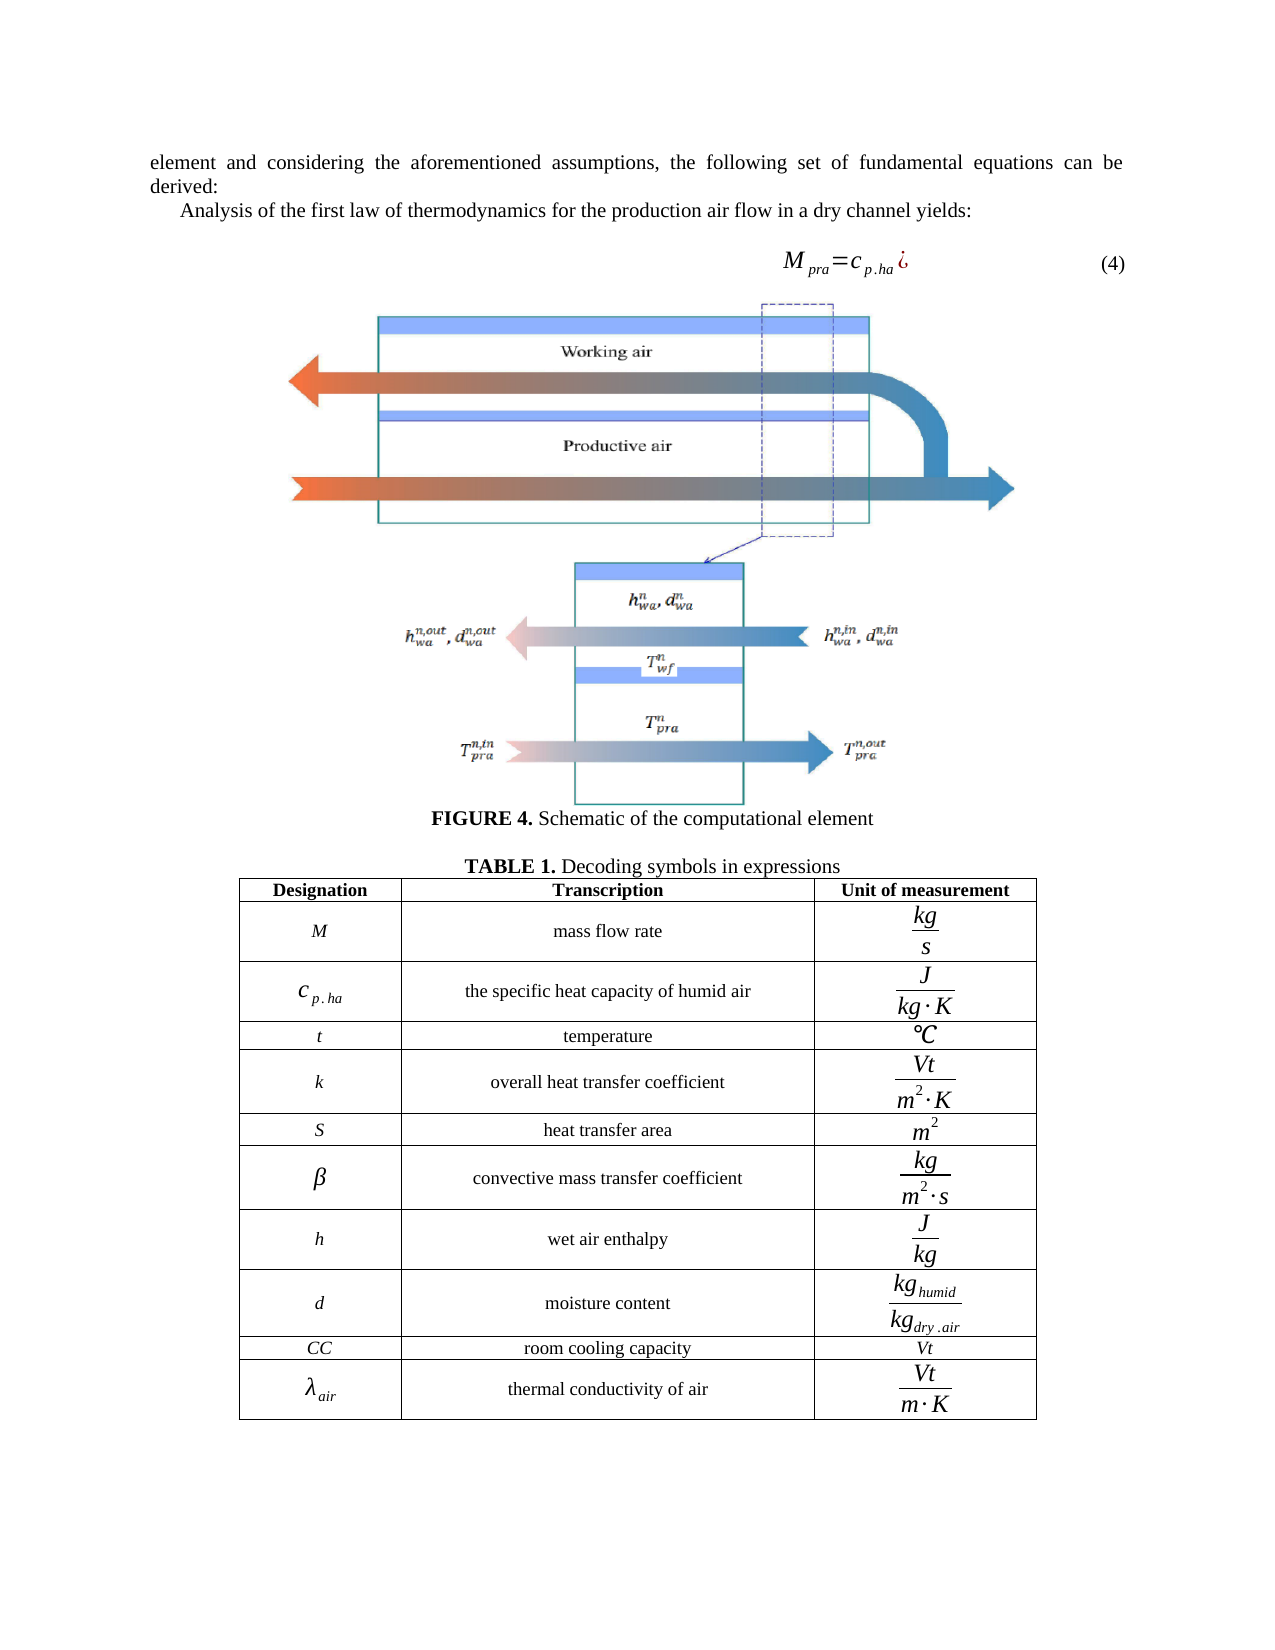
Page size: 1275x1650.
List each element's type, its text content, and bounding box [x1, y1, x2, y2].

table_cell [815, 962, 1036, 1021]
table_cell [815, 1210, 1036, 1269]
table_cell M [240, 902, 401, 961]
table_cell [815, 1146, 1036, 1209]
table_cell S [240, 1114, 401, 1145]
list FIGURE 4. Schematic of the computational element [150, 806, 1125, 830]
table_cell moisture content [402, 1270, 814, 1336]
table_cell mass flow rate [402, 902, 814, 961]
table_cell d [240, 1270, 401, 1336]
table_cell h [240, 1210, 401, 1269]
table_cell [815, 1050, 1036, 1113]
list Analysis of the first law of thermodynamics for the production air flow in a dry channel yields: [150, 198, 1125, 222]
table_cell thermal conductivity of air [402, 1360, 814, 1419]
table_cell Vt [815, 1337, 1036, 1359]
list (4) [150, 246, 1125, 278]
picture [288, 301, 1016, 806]
table_cell [815, 1022, 1036, 1049]
table_cell [815, 1270, 1036, 1336]
table_cell room cooling capacity [402, 1337, 814, 1359]
table_header Designation [240, 879, 401, 901]
table_cell [815, 902, 1036, 961]
table_cell temperature [402, 1022, 814, 1049]
table_cell heat transfer area [402, 1114, 814, 1145]
table_cell overall heat transfer coefficient [402, 1050, 814, 1113]
table_cell [240, 1146, 401, 1209]
table_cell wet air enthalpy [402, 1210, 814, 1269]
table_cell [240, 962, 401, 1021]
table_header Unit of measurement [815, 879, 1036, 901]
table_header Transcription [402, 879, 814, 901]
table_cell the specific heat capacity of humid air [402, 962, 814, 1021]
table_cell convective mass transfer coefficient [402, 1146, 814, 1209]
table_cell [240, 1360, 401, 1419]
table_cell CC [240, 1337, 401, 1359]
list TABLE 1. Decoding symbols in expressions [150, 854, 1125, 878]
table_cell k [240, 1050, 401, 1113]
table_cell [815, 1360, 1036, 1419]
table_cell [815, 1114, 1036, 1145]
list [150, 150, 1125, 198]
table_cell t [240, 1022, 401, 1049]
